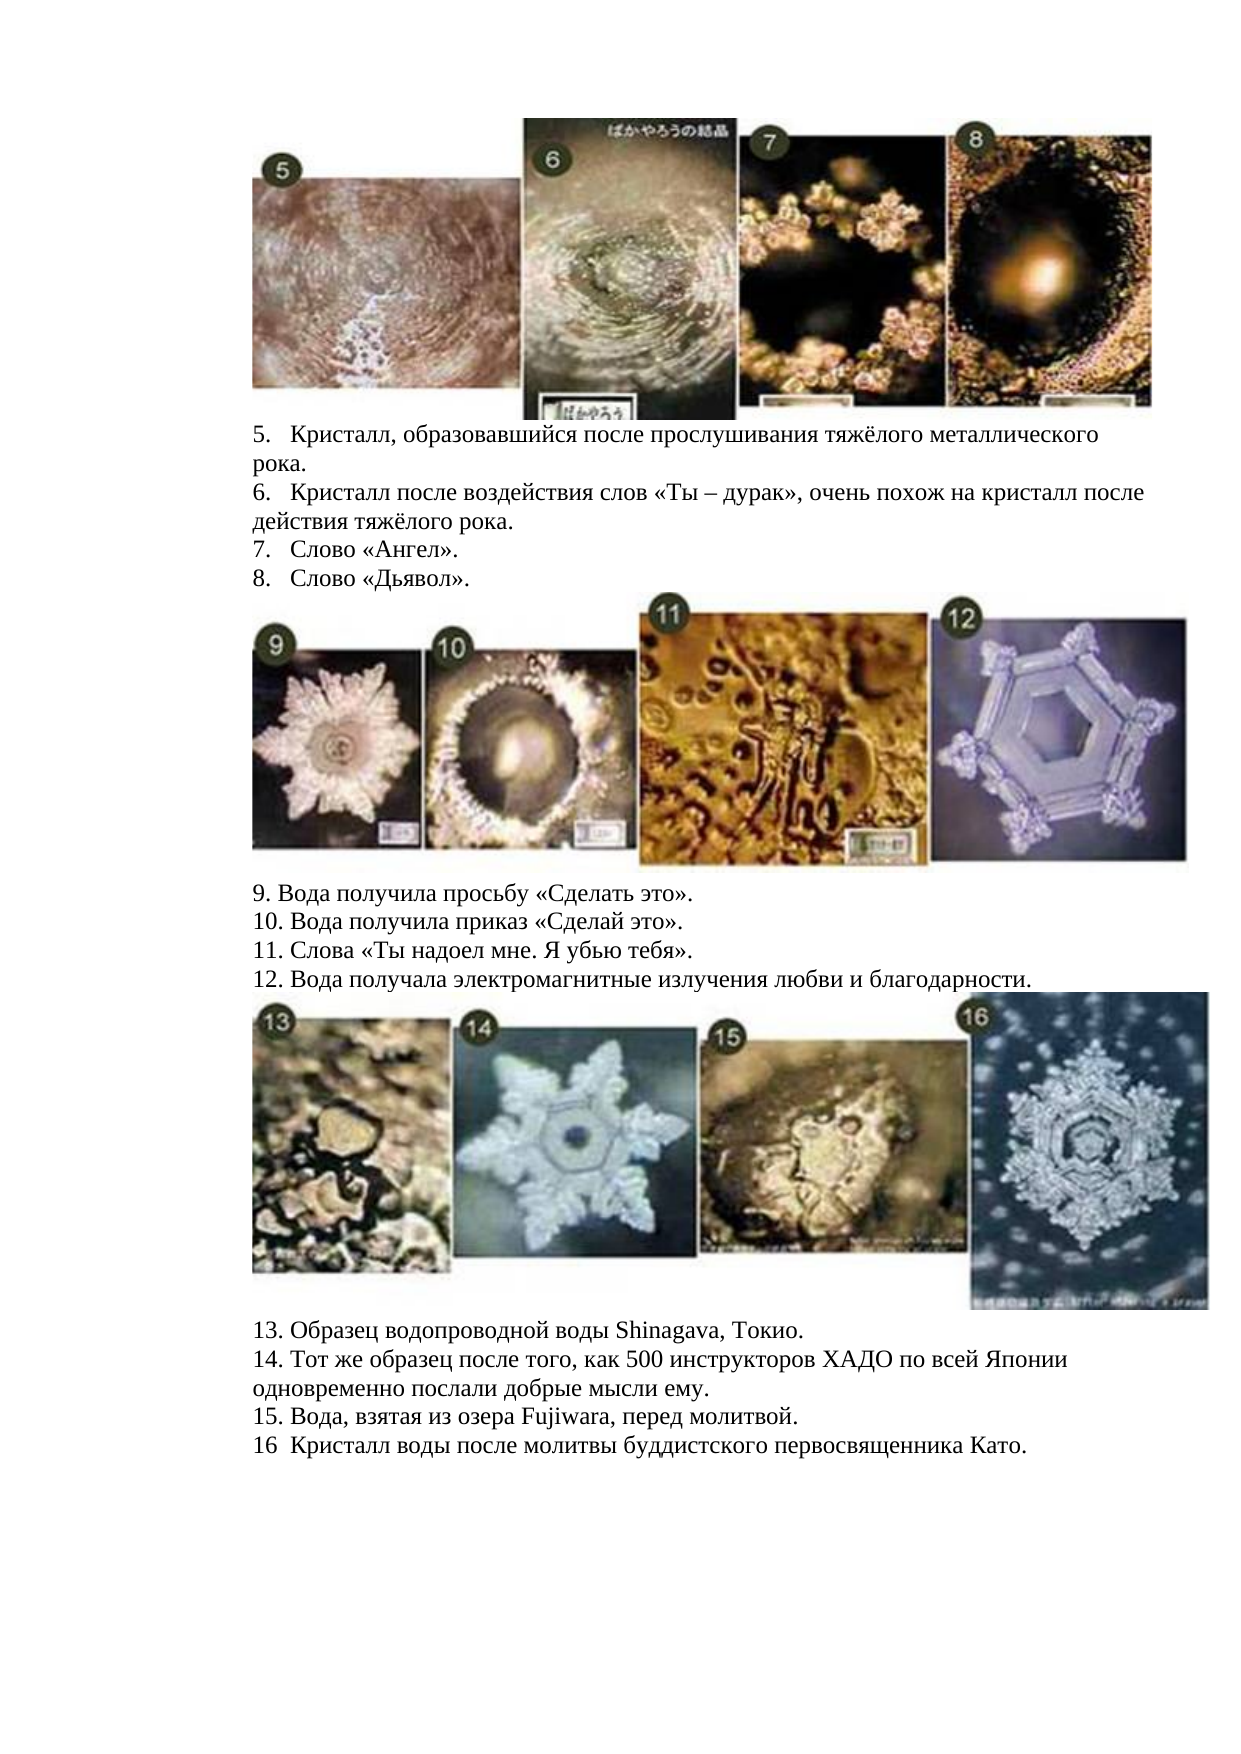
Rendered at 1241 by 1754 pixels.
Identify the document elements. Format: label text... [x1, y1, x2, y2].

text 9. Вода получила просьбу «Сделать это». [252, 878, 1152, 906]
text 5. Кристалл, образовавшийся после прослушивания тяжёлого металлического рока. [252, 420, 1152, 477]
text 7. Слово «Ангел». [252, 534, 1152, 563]
text 11. Слова «Ты надоел мне. Я убью тебя». [252, 935, 1152, 964]
picture [252, 118, 1153, 420]
text 8. Слово «Дьявол». [252, 563, 1152, 592]
text 13. Образец водопроводной воды Shinagava, Токио. [252, 1315, 1152, 1344]
text 14. Тот же образец после того, как 500 инструкторов ХАДО по всей Японии одновременно послали добрые мысли ему. [252, 1344, 1152, 1401]
text 6. Кристалл после воздействия слов «Ты – дурак», очень похож на кристалл после действия тяжёлого рока. [252, 477, 1152, 534]
text 12. Вода получала электромагнитные излучения любви и благодарности. [252, 964, 1152, 992]
picture [252, 592, 1189, 873]
text 10. Вода получила приказ «Сделай это». [252, 906, 1152, 935]
picture [252, 992, 1211, 1310]
text 16 Кристалл воды после молитвы буддистского первосвященника Като. [252, 1430, 1152, 1459]
text 15. Вода, взятая из озера Fujiwara, перед молитвой. [252, 1401, 1152, 1430]
